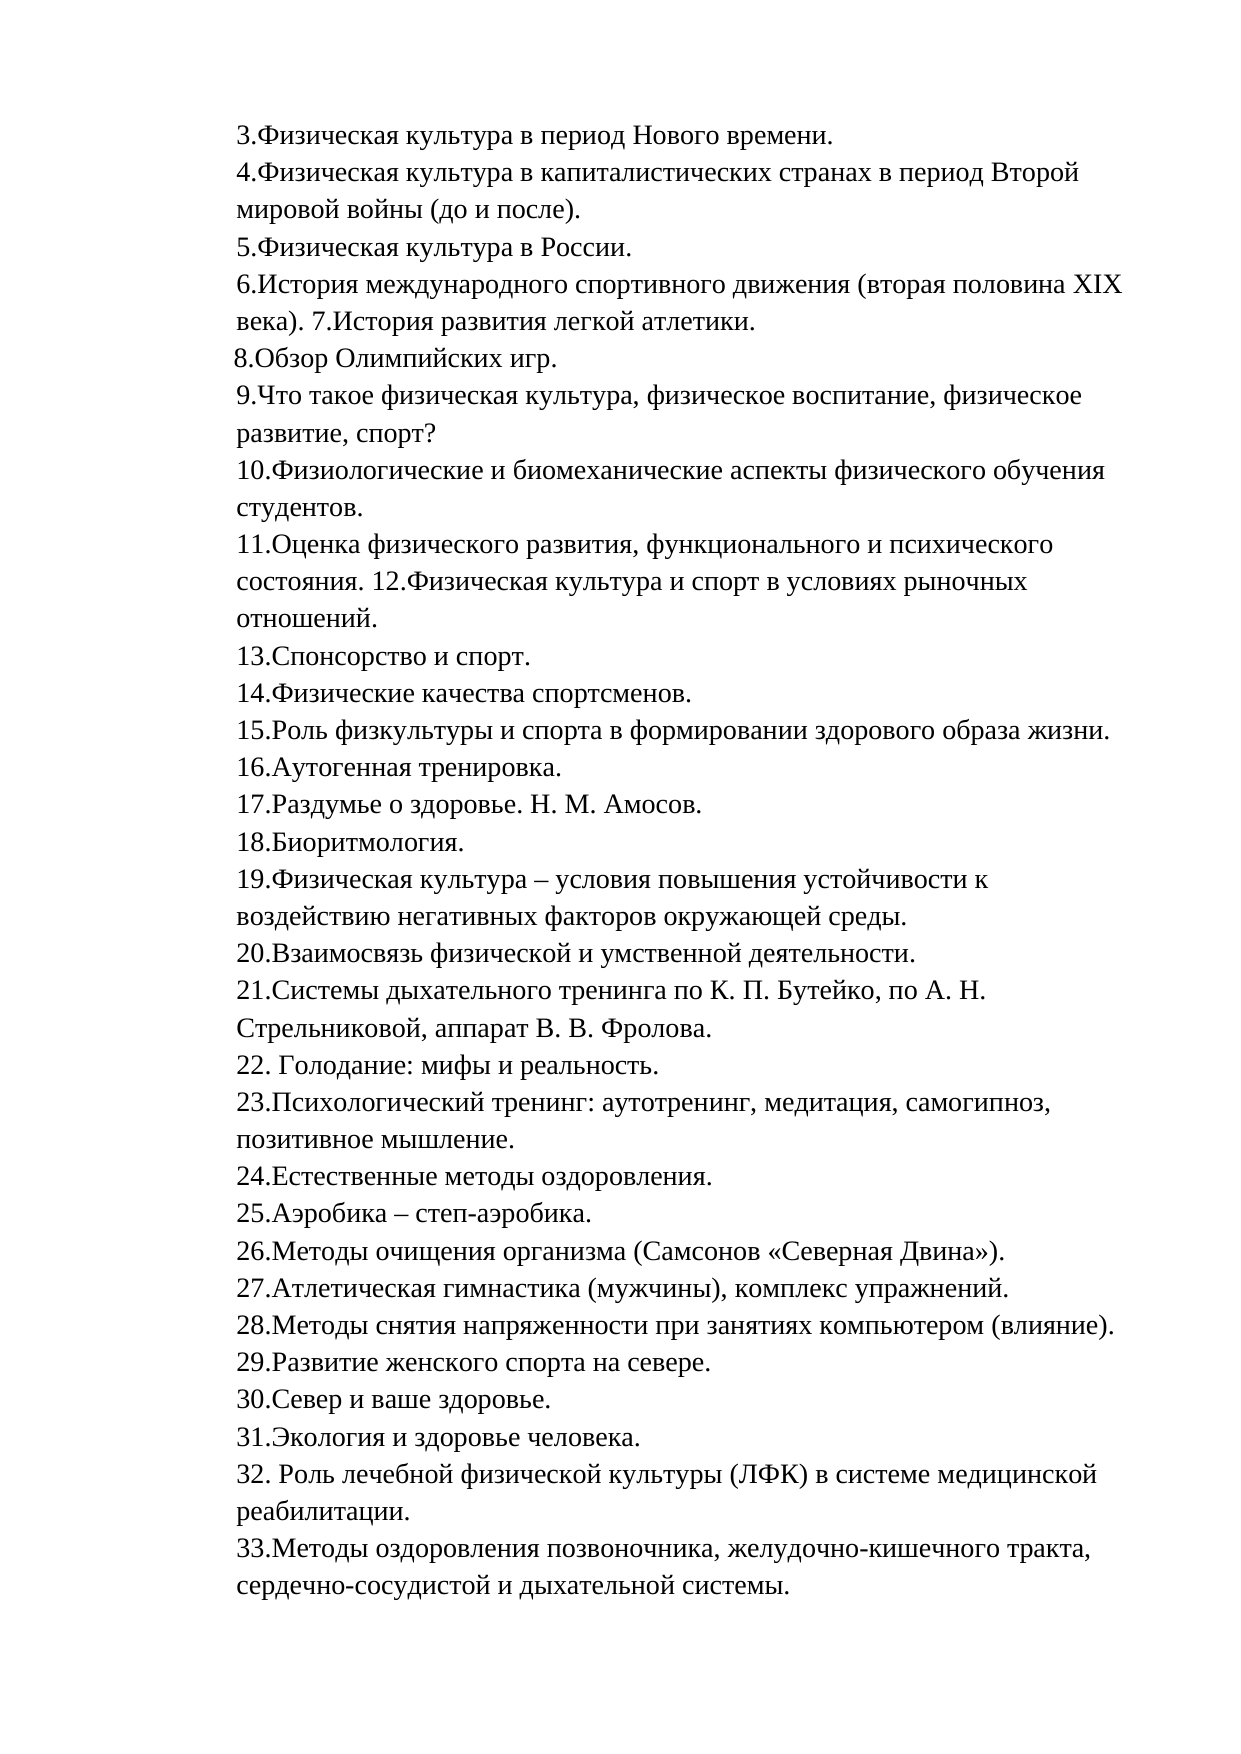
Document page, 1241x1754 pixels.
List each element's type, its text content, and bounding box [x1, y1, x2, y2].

text 23.Психологический тренинг: аутотренинг, медитация, самогипноз, позитивное мышление. [236, 1085, 1150, 1154]
text 28.Методы снятия напряженности при занятиях компьютером (влияние). [236, 1308, 1150, 1341]
text 5.Физическая культура в России. [236, 230, 1150, 262]
text 22. Голодание: мифы и реальность. [236, 1048, 1150, 1080]
text 14.Физические качества спортсменов. [236, 676, 1150, 708]
text 8.Обзор Олимпийских игр. [177, 341, 1150, 374]
text 24.Естественные методы оздоровления. [236, 1159, 1150, 1192]
text 27.Атлетическая гимнастика (мужчины), комплекс упражнений. [236, 1271, 1150, 1303]
text 29.Развитие женского спорта на севере. [236, 1345, 1150, 1378]
text 31.Экология и здоровье человека. [236, 1420, 1150, 1452]
text 33.Методы оздоровления позвоночника, желудочно-кишечного тракта, сердечно-сосудистой и дыхательной системы. [236, 1531, 1150, 1601]
text 25.Аэробика – степ-аэробика. [236, 1197, 1150, 1229]
text 18.Биоритмология. [236, 825, 1150, 857]
text 11.Оценка физического развития, функционального и психического состояния. 12.Физическая культура и спорт в условиях рыночных отношений. [236, 527, 1150, 634]
text 4.Физическая культура в капиталистических странах в период Второй мировой войны (до и после). [236, 155, 1150, 225]
text 17.Раздумье о здоровье. Н. М. Амосов. [236, 787, 1150, 820]
text 26.Методы очищения организма (Самсонов «Северная Двина»). [236, 1234, 1150, 1266]
text 32. Роль лечебной физической культуры (ЛФК) в системе медицинской реабилитации. [236, 1457, 1150, 1526]
text 20.Взаимосвязь физической и умственной деятельности. [236, 936, 1150, 969]
text 13.Спонсорство и спорт. [236, 639, 1150, 671]
text 15.Роль физкультуры и спорта в формировании здорового образа жизни. 16.Аутогенная тренировка. [236, 713, 1150, 783]
text 9.Что такое физическая культура, физическое воспитание, физическое развитие, спорт? [236, 378, 1150, 448]
text 19.Физическая культура – условия повышения устойчивости к воздействию негативных факторов окружающей среды. [236, 862, 1150, 931]
text 21.Системы дыхательного тренинга по К. П. Бутейко, по А. Н. Стрельниковой, аппарат В. В. Фролова. [236, 973, 1150, 1043]
text 3.Физическая культура в период Нового времени. [236, 118, 1150, 151]
text 10.Физиологические и биомеханические аспекты физического обучения студентов. [236, 453, 1150, 522]
text 6.История международного спортивного движения (вторая половина XIX века). 7.История развития легкой атлетики. [236, 267, 1150, 336]
text 30.Север и ваше здоровье. [236, 1382, 1150, 1415]
